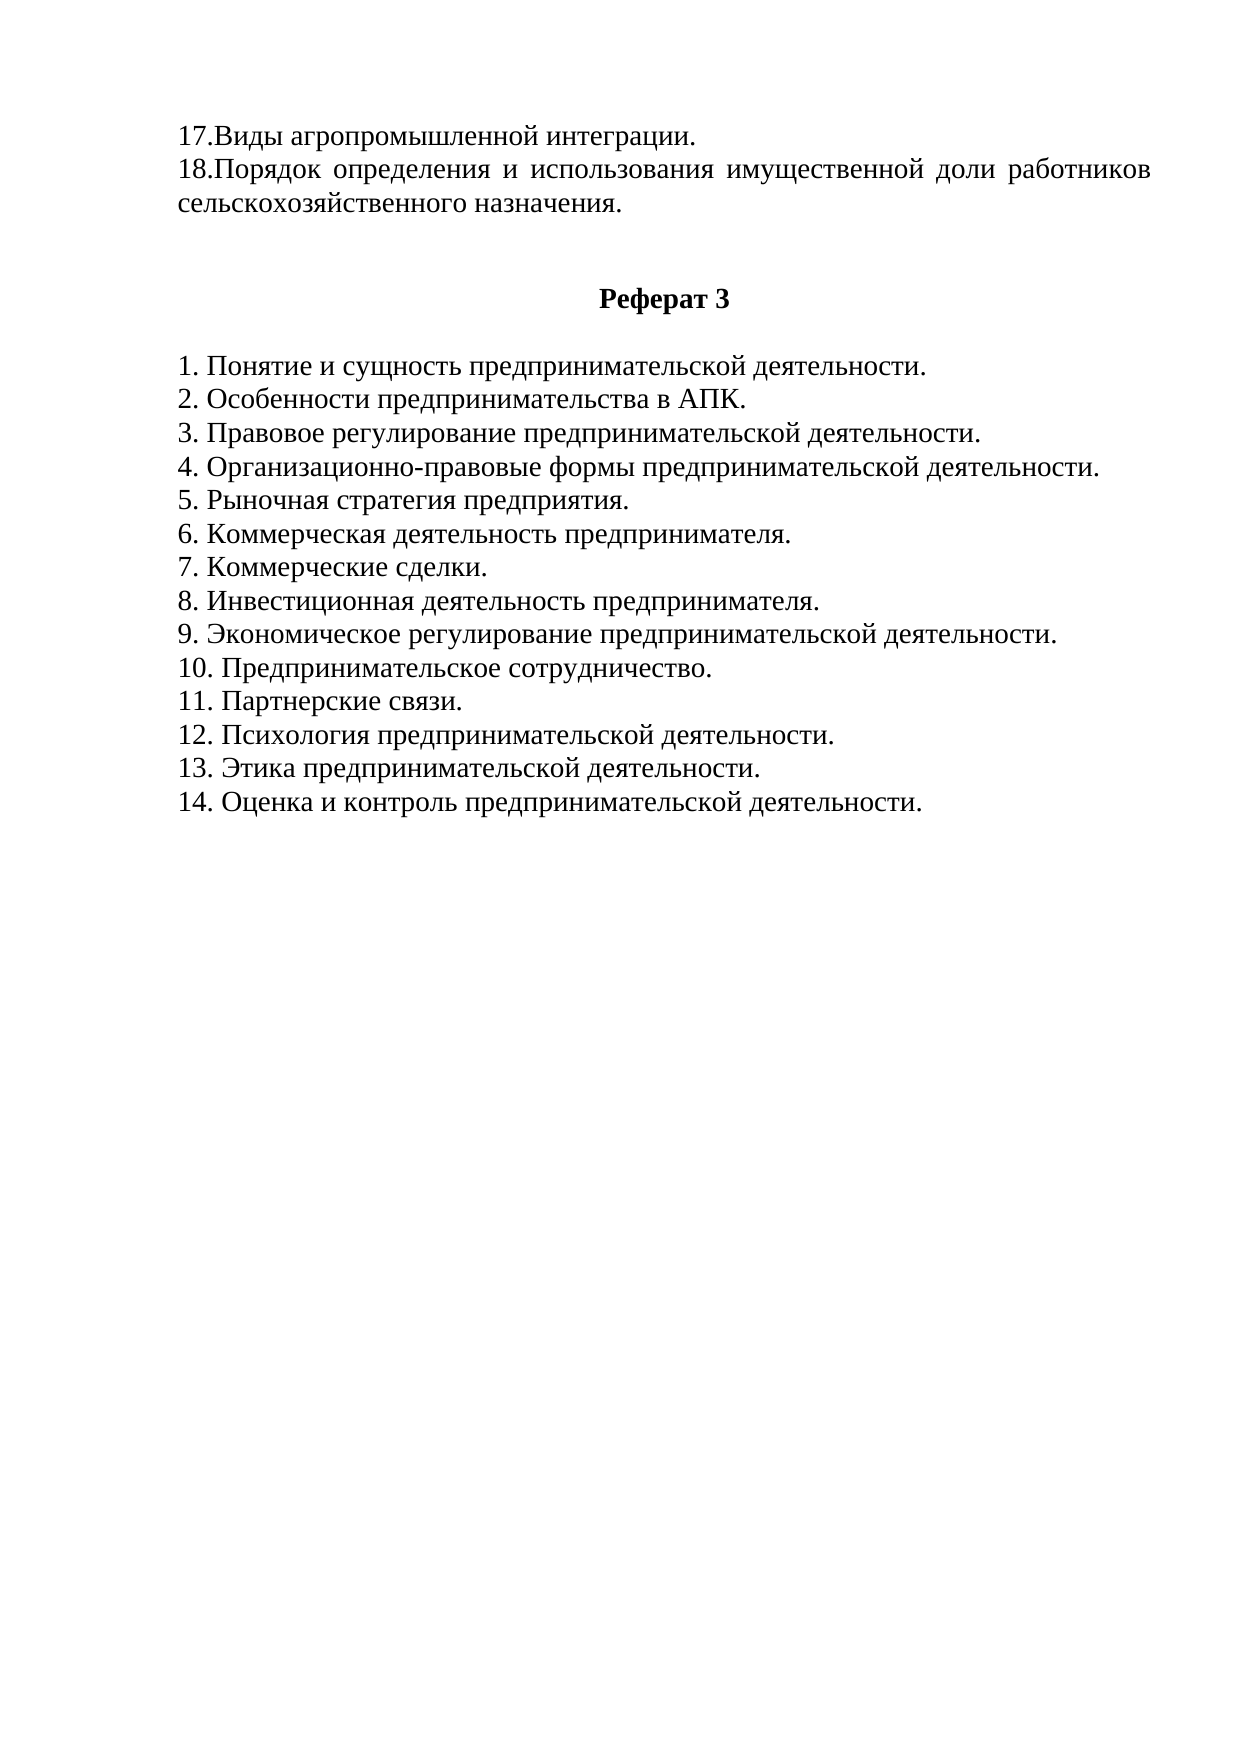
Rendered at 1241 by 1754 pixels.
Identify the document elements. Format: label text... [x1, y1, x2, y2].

text 2. Особенности предпринимательства в АПК. [177, 382, 1152, 415]
text 11. Партнерские связи. [177, 683, 1152, 717]
text 12. Психология предпринимательской деятельности. [177, 717, 1152, 751]
text 14. Оценка и контроль предпринимательской деятельности. [177, 784, 1152, 818]
text 13. Этика предпринимательской деятельности. [177, 751, 1152, 784]
text 18.Порядок определения и использования имущественной доли работников сельскохозяйственного назначения. [177, 152, 1152, 219]
text 4. Организационно-правовые формы предпринимательской деятельности. [177, 449, 1152, 482]
text 8. Инвестиционная деятельность предпринимателя. [177, 583, 1152, 616]
text 9. Экономическое регулирование предпринимательской деятельности. [177, 616, 1152, 650]
text Реферат 3 [177, 281, 1152, 314]
text 17.Виды агропромышленной интеграции. [177, 118, 1152, 152]
text 5. Рыночная стратегия предприятия. [177, 482, 1152, 516]
text 10. Предпринимательское сотрудничество. [177, 650, 1152, 683]
text 7. Коммерческие сделки. [177, 549, 1152, 583]
text 3. Правовое регулирование предпринимательской деятельности. [177, 415, 1152, 449]
text 1. Понятие и сущность предпринимательской деятельности. [177, 348, 1152, 382]
text 6. Коммерческая деятельность предпринимателя. [177, 516, 1152, 549]
